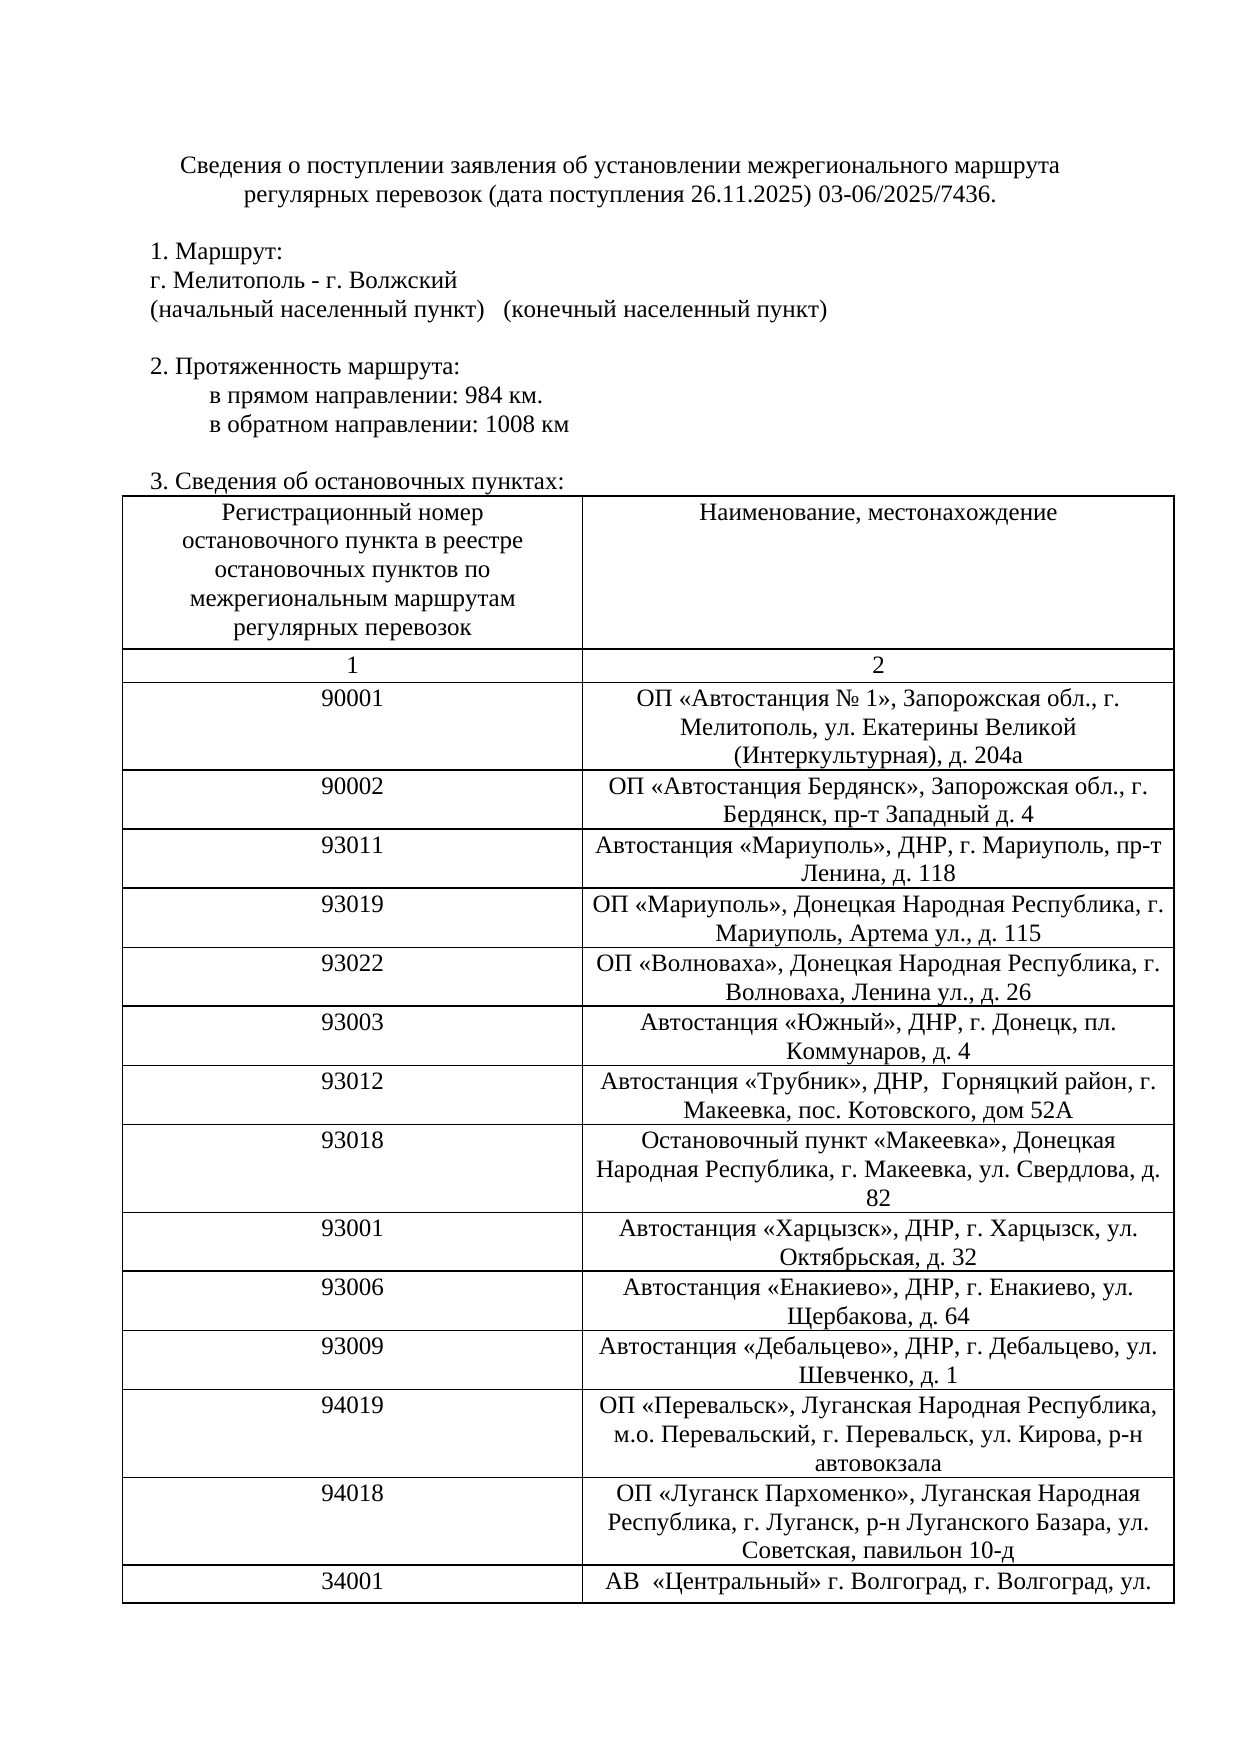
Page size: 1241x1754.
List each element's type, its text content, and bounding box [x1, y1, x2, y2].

table_cell 93022 [123, 948, 582, 1005]
text 3. Сведения об остановочных пунктах: [150, 466, 1090, 495]
table_cell Остановочный пункт «Макеевка», Донецкая Народная Республика, г. Макеевка, ул. Свердлова, д. 82 [583, 1125, 1173, 1211]
table_cell ОП «Автостанция № 1», Запорожская обл., г. Мелитополь, ул. Екатерины Великой (Интеркультурная), д. 204а [583, 683, 1173, 769]
table_cell Автостанция «Дебальцево», ДНР, г. Дебальцево, ул. Шевченко, д. 1 [583, 1331, 1173, 1388]
text в обратном направлении: 1008 км [150, 409, 1090, 437]
table_cell 94019 [123, 1390, 582, 1476]
table_cell 93012 [123, 1066, 582, 1123]
text г. Мелитополь - г. Волжский [150, 265, 1090, 294]
table_cell ОП «Волноваха», Донецкая Народная Республика, г. Волноваха, Ленина ул., д. 26 [583, 948, 1173, 1005]
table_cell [583, 1566, 1173, 1602]
table_cell ОП «Перевальск», Луганская Народная Республика, м.о. Перевальский, г. Перевальск, ул. Кирова, р-н автовокзала [583, 1390, 1173, 1476]
text Сведения о поступлении заявления об установлении межрегионального маршрута регулярных перевозок (дата поступления 26.11.2025) 03-06/2025/7436. [150, 150, 1090, 207]
table_header Регистрационный номер остановочного пункта в реестре остановочных пунктов по межрегиональным маршрутам регулярных перевозок [123, 497, 582, 648]
table_cell 34001 [123, 1566, 582, 1602]
table_cell 90002 [123, 771, 582, 828]
text 2. Протяженность маршрута: [150, 351, 1090, 380]
table_cell 94018 [123, 1478, 582, 1564]
table_cell 93011 [123, 830, 582, 887]
table_cell 93019 [123, 889, 582, 946]
table_cell 90001 [123, 683, 582, 769]
table_cell ОП «Автостанция Бердянск», Запорожская обл., г. Бердянск, пр-т Западный д. 4 [583, 771, 1173, 828]
text в прямом направлении: 984 км. [150, 380, 1090, 409]
table_cell ОП «Мариуполь», Донецкая Народная Республика, г. Мариуполь, Артема ул., д. 115 [583, 889, 1173, 946]
table_cell ОП «Луганск Пархоменко», Луганская Народная Республика, г. Луганск, р-н Луганского Базара, ул. Советская, павильон 10-д [583, 1478, 1173, 1564]
table_cell 2 [583, 650, 1173, 681]
table_cell 93009 [123, 1331, 582, 1388]
table_cell Автостанция «Трубник», ДНР, Горняцкий район, г. Макеевка, пос. Котовского, дом 52А [583, 1066, 1173, 1123]
table_cell Автостанция «Харцызск», ДНР, г. Харцызск, ул. Октябрьская, д. 32 [583, 1213, 1173, 1270]
table_cell 93018 [123, 1125, 582, 1211]
table_cell Автостанция «Енакиево», ДНР, г. Енакиево, ул. Щербакова, д. 64 [583, 1272, 1173, 1329]
text 1. Маршрут: [150, 236, 1090, 265]
text (начальный населенный пункт) (конечный населенный пункт) [150, 294, 1090, 322]
table_cell 93003 [123, 1007, 582, 1064]
table_cell 93001 [123, 1213, 582, 1270]
table_cell Автостанция «Южный», ДНР, г. Донецк, пл. Коммунаров, д. 4 [583, 1007, 1173, 1064]
table_header Наименование, местонахождение [583, 497, 1173, 648]
table_cell Автостанция «Мариуполь», ДНР, г. Мариуполь, пр-т Ленина, д. 118 [583, 830, 1173, 887]
table_cell 93006 [123, 1272, 582, 1329]
table_cell 1 [123, 650, 582, 681]
